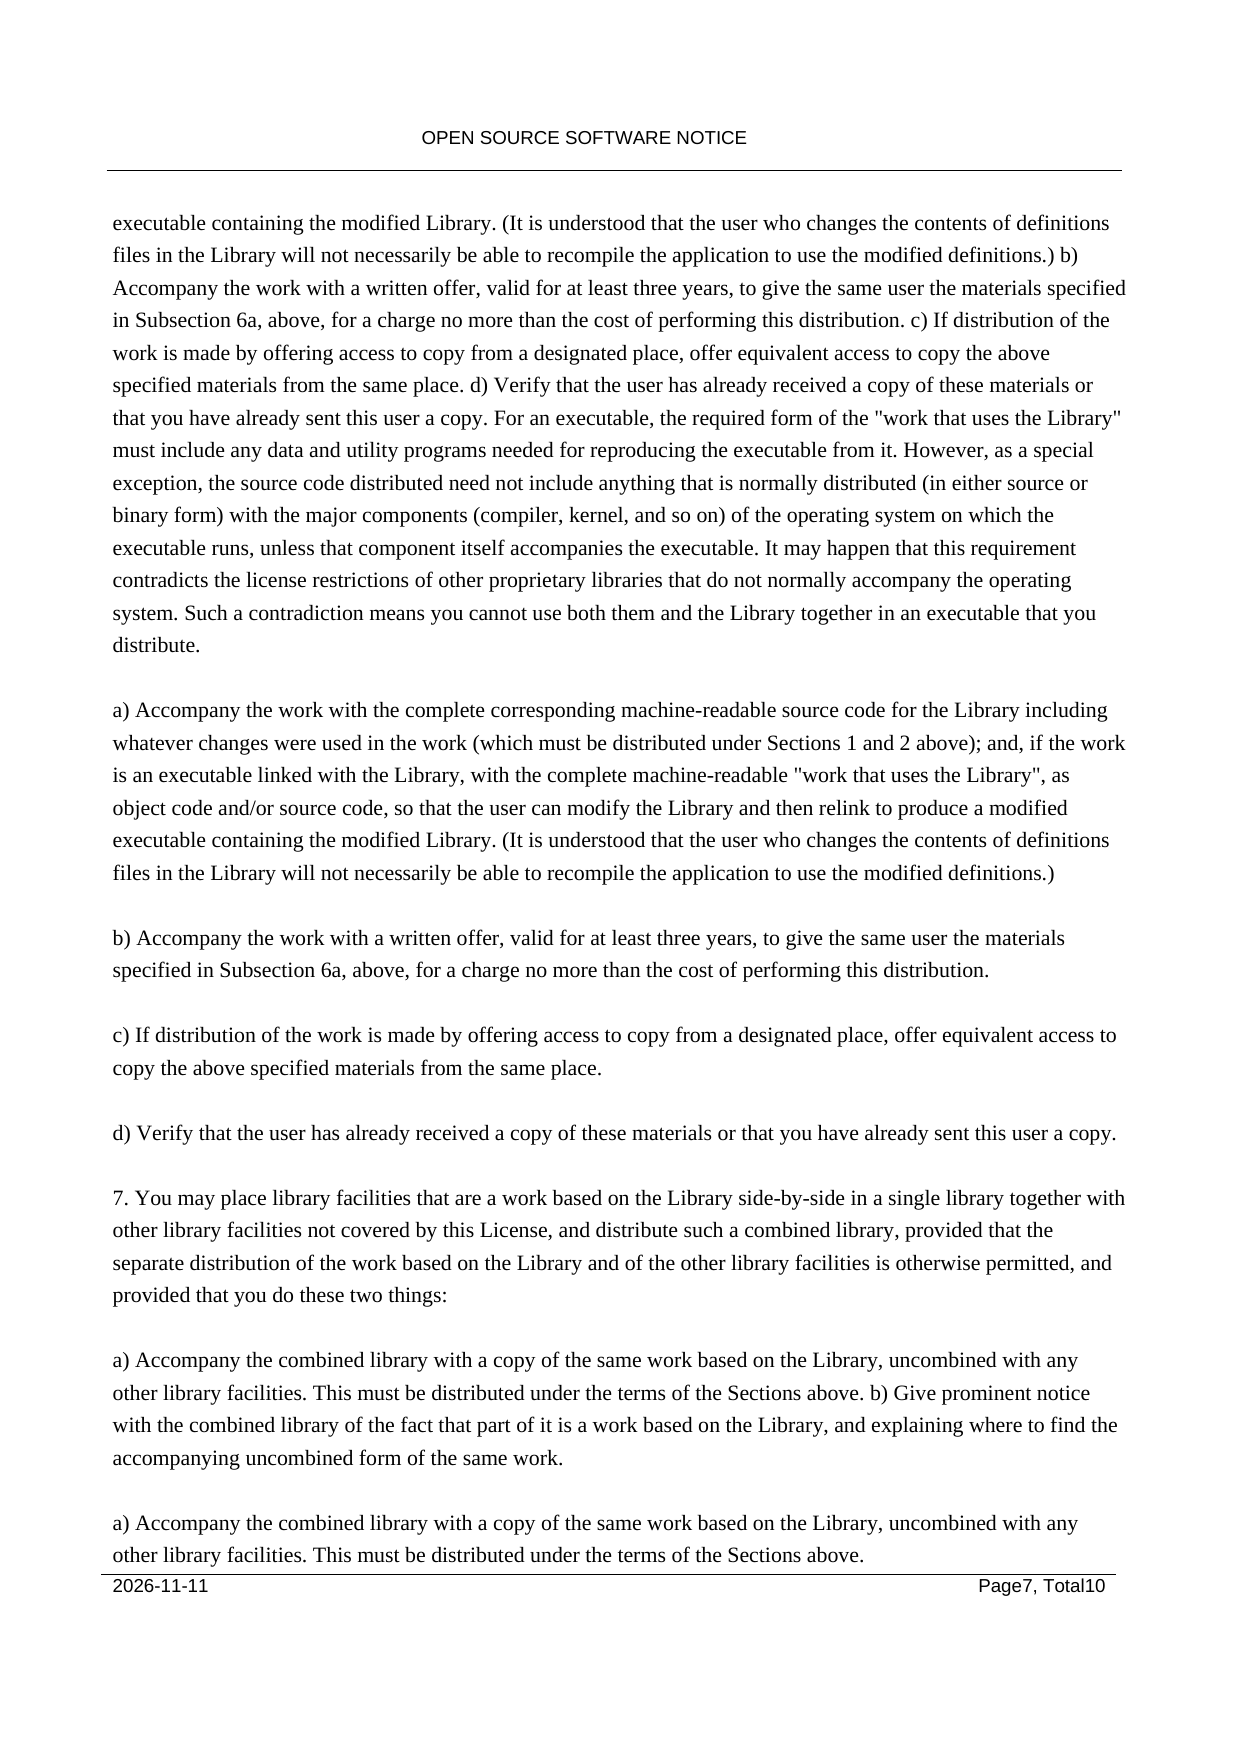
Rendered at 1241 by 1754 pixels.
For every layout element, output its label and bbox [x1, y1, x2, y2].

text [112, 206, 1128, 1571]
